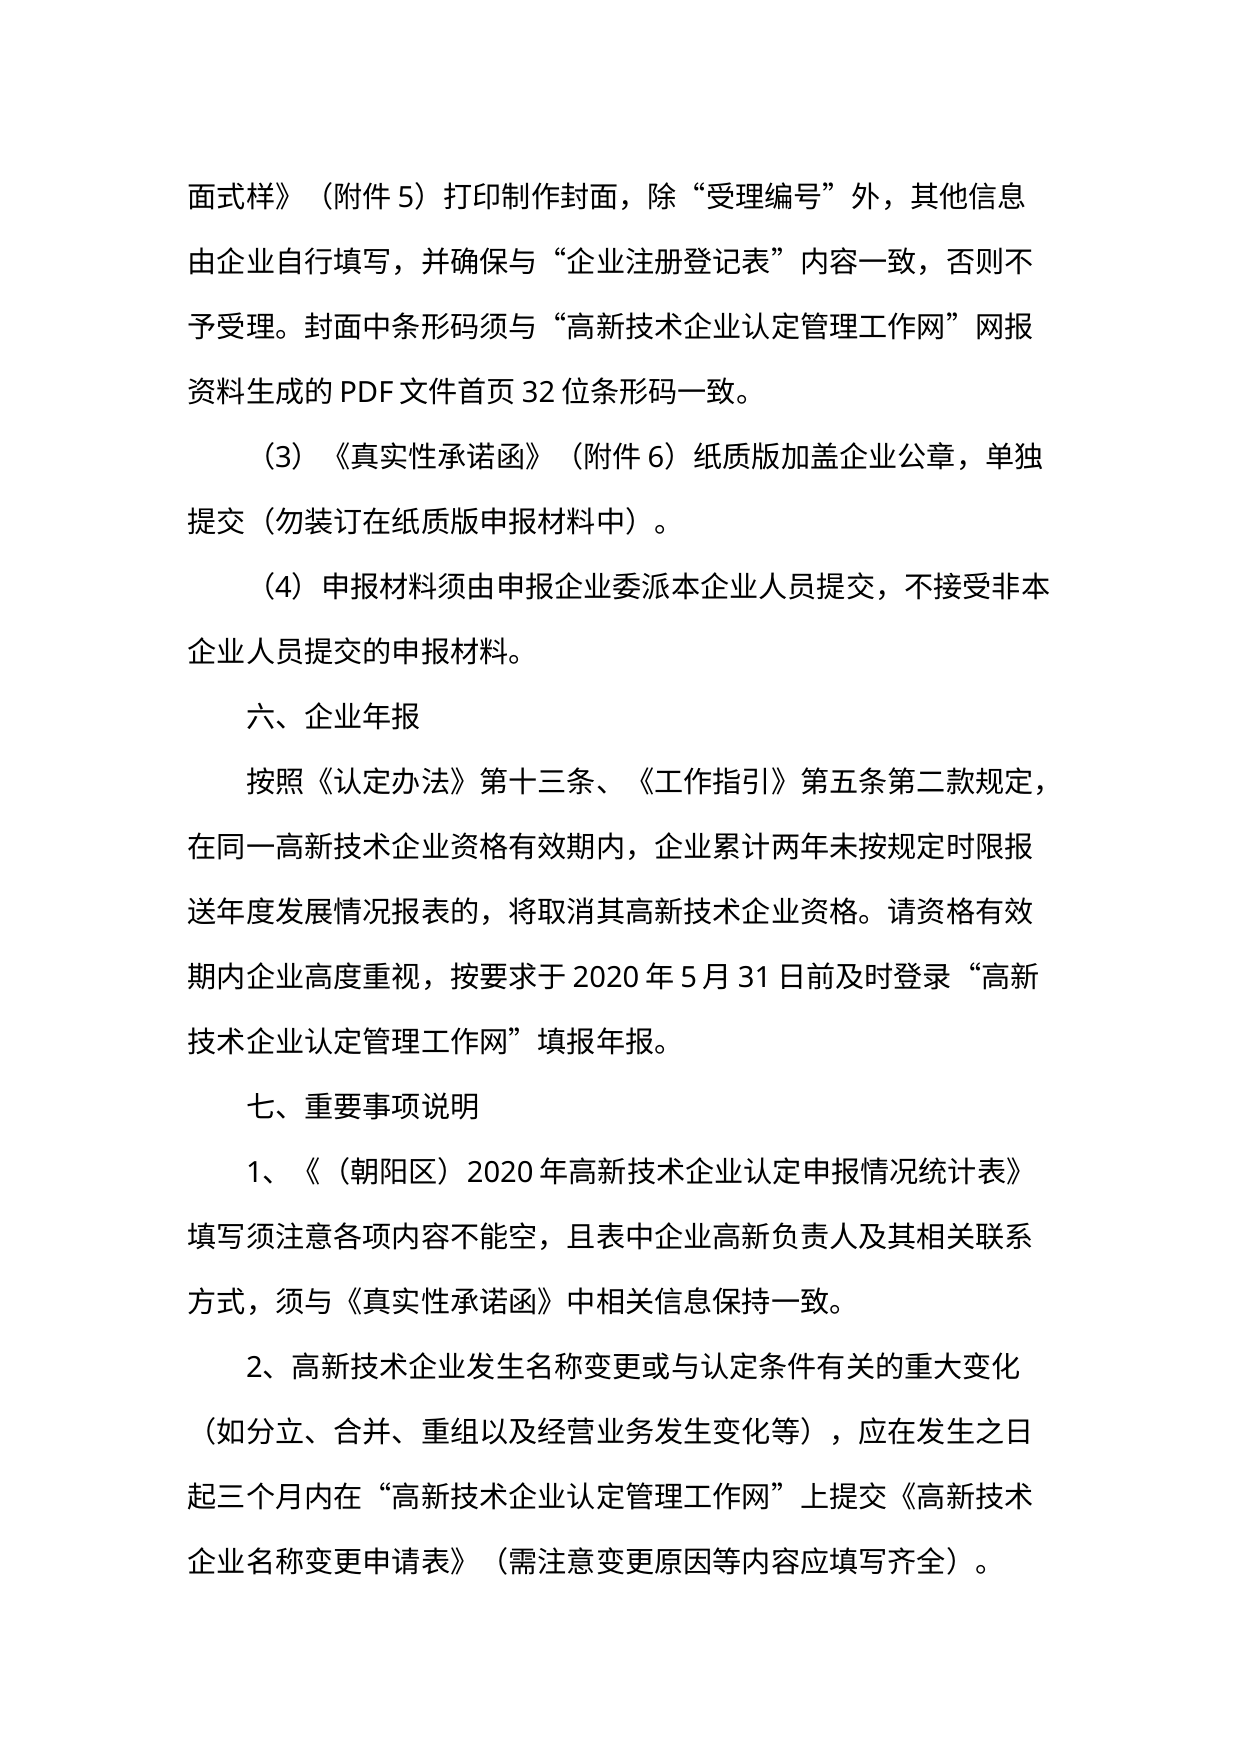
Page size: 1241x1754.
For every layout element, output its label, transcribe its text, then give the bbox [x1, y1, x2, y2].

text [187, 162, 1053, 422]
text 六、企业年报 [187, 682, 1053, 747]
text 2、高新技术企业发生名称变更或与认定条件有关的重大变化（如分立、合并、重组以及经营业务发生变化等），应在发生之日起三个月内在“高新技术企业认定管理工作网”上提交《高新技术企业名称变更申请表》（需注意变更原因等内容应填写齐全）。 [187, 1332, 1053, 1592]
text 七、重要事项说明 [187, 1072, 1053, 1137]
text （4）申报材料须由申报企业委派本企业人员提交，不接受非本企业人员提交的申报材料。 [187, 552, 1053, 682]
text 按照《认定办法》第十三条、《工作指引》第五条第二款规定，在同一高新技术企业资格有效期内，企业累计两年未按规定时限报送年度发展情况报表的，将取消其高新技术企业资格。请资格有效期内企业高度重视，按要求于2020年5月31日前及时登录“高新技术企业认定管理工作网”填报年报。 [187, 747, 1053, 1072]
text 1、《（朝阳区）2020年高新技术企业认定申报情况统计表》填写须注意各项内容不能空，且表中企业高新负责人及其相关联系方式，须与《真实性承诺函》中相关信息保持一致。 [187, 1137, 1053, 1332]
text （3）《真实性承诺函》（附件6）纸质版加盖企业公章，单独提交（勿装订在纸质版申报材料中）。 [187, 422, 1053, 552]
